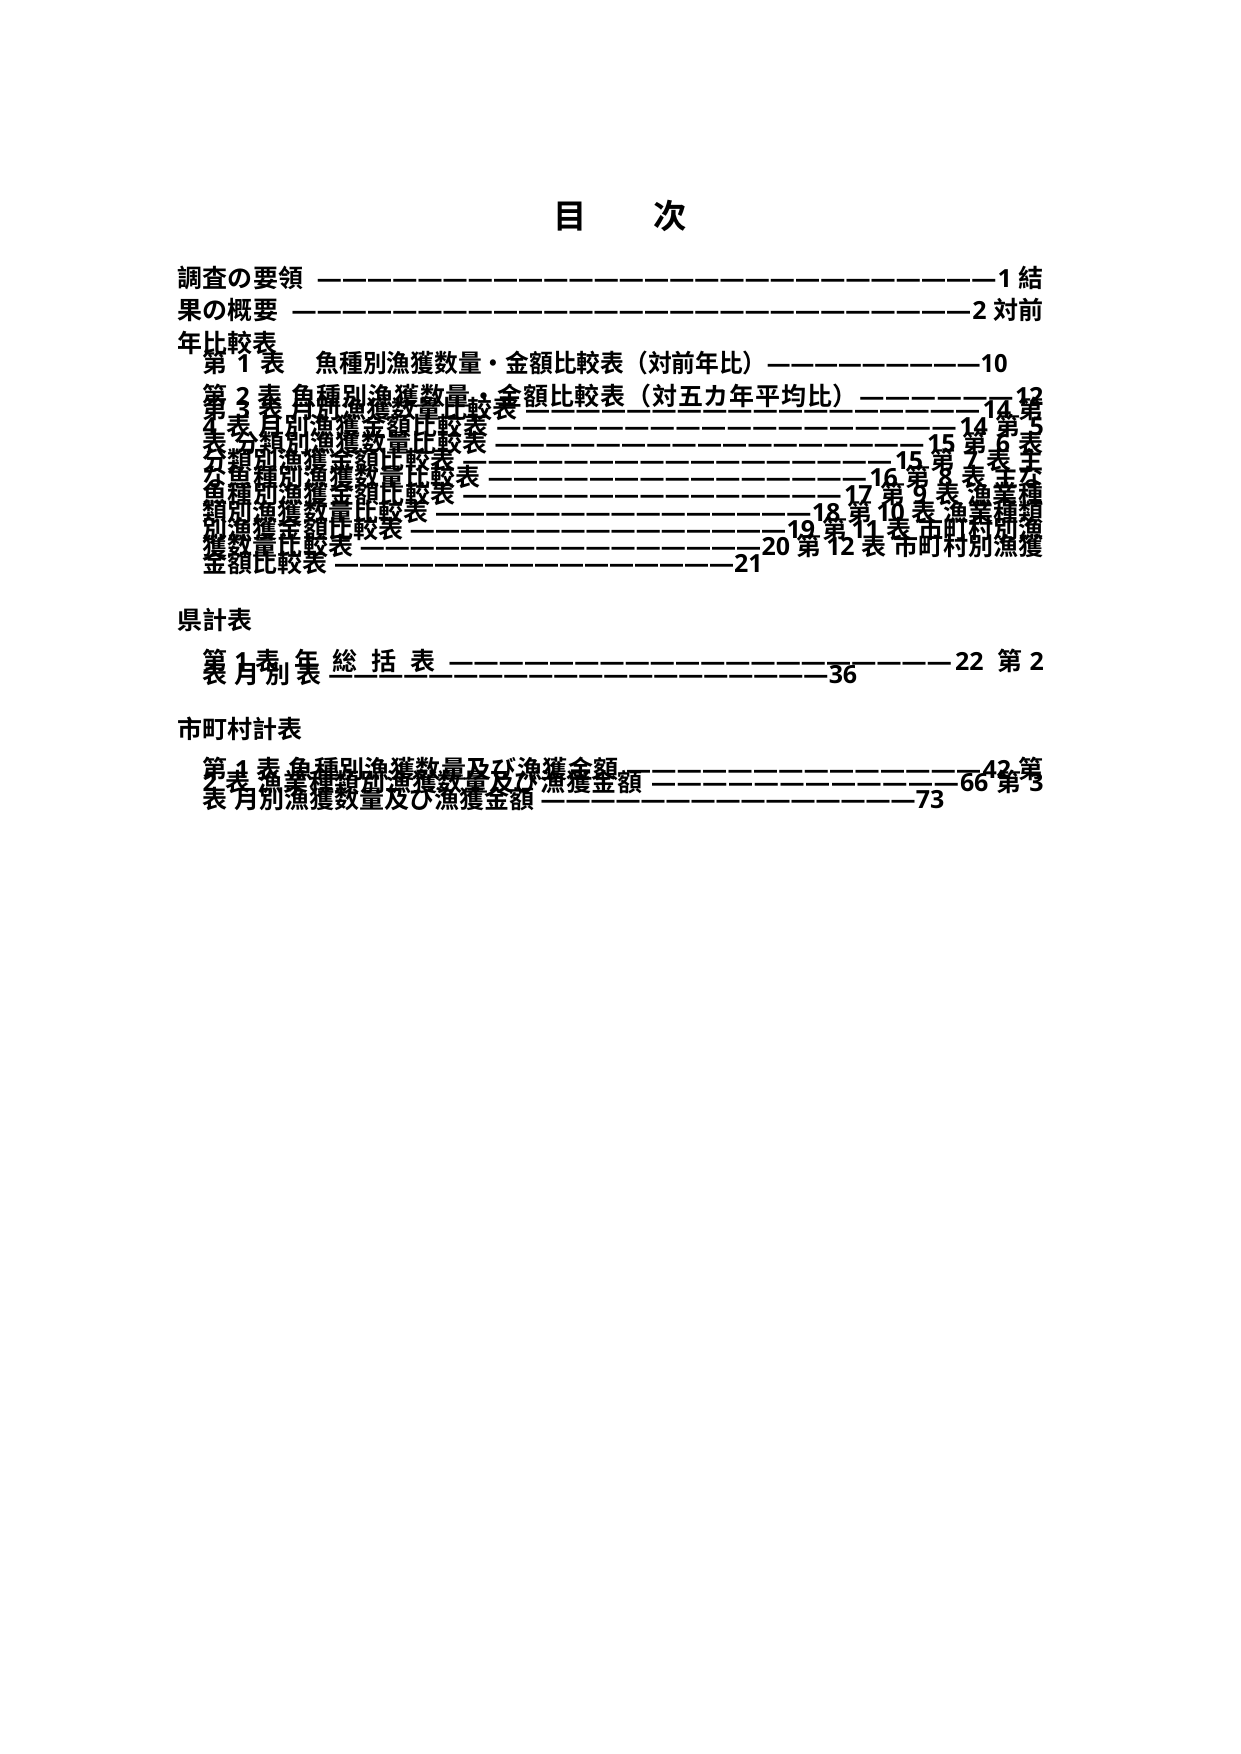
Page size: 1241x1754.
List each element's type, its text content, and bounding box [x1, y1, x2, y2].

text 第 1 表 年 総 括 表 ――――――――――――――――――――22 第 2 表 月 別 表 ――――――――――――――――――――36 [202, 656, 1044, 691]
text 第 1 表 魚種別漁獲数量及び漁獲金額 ――――――――――――――42 第 2 表 漁業種類別漁獲数量及び漁獲金額 ――――――――――――66 第 3 表 月別漁獲数量及び漁獲金額 ―――――――――――――――73 [202, 765, 1043, 816]
text 第 1 表 魚種別漁獲数量・金額比較表（対前年比）―――――――――10 [202, 359, 1096, 376]
text 第 2 表 魚種別漁獲数量・金額比較表（対五カ年平均比）――――――12 第 3 表 月別漁獲数量比較表 ――――――――――――――――――14 第 4 表 月別漁獲金額比較表 ――――――――――――――――――14 第 5 表 分類別漁獲数量比較表 ―――――――――――――――――15 第 6 表 分類別漁獲金額比較表 ―――――――――――――――――15 第 7 表 主な魚種別漁獲数量比較表 ―――――――――――――――16 第 8 表 主な魚種別漁獲金額比較表 ―――――――――――――――17 第 9 表 漁業種類別漁獲数量比較表 ―――――――――――――――18 第 10 表 漁業種類別漁獲金額比較表 ―――――――――――――――19 第 11 表 市町村別漁獲数量比較表 ――――――――――――――――20 第 12 表 市町村別漁獲金額比較表 ――――――――――――――――21 [202, 392, 1043, 579]
subtitle 調査の要領 ―――――――――――――――――――――――――――1 結果の概要 ―――――――――――――――――――――――――――2 対前年比較表 [177, 261, 1043, 359]
text 県計表 [177, 584, 1096, 641]
text 市町村計表 [177, 693, 1096, 749]
subtitle 目 次 [167, 188, 1074, 239]
